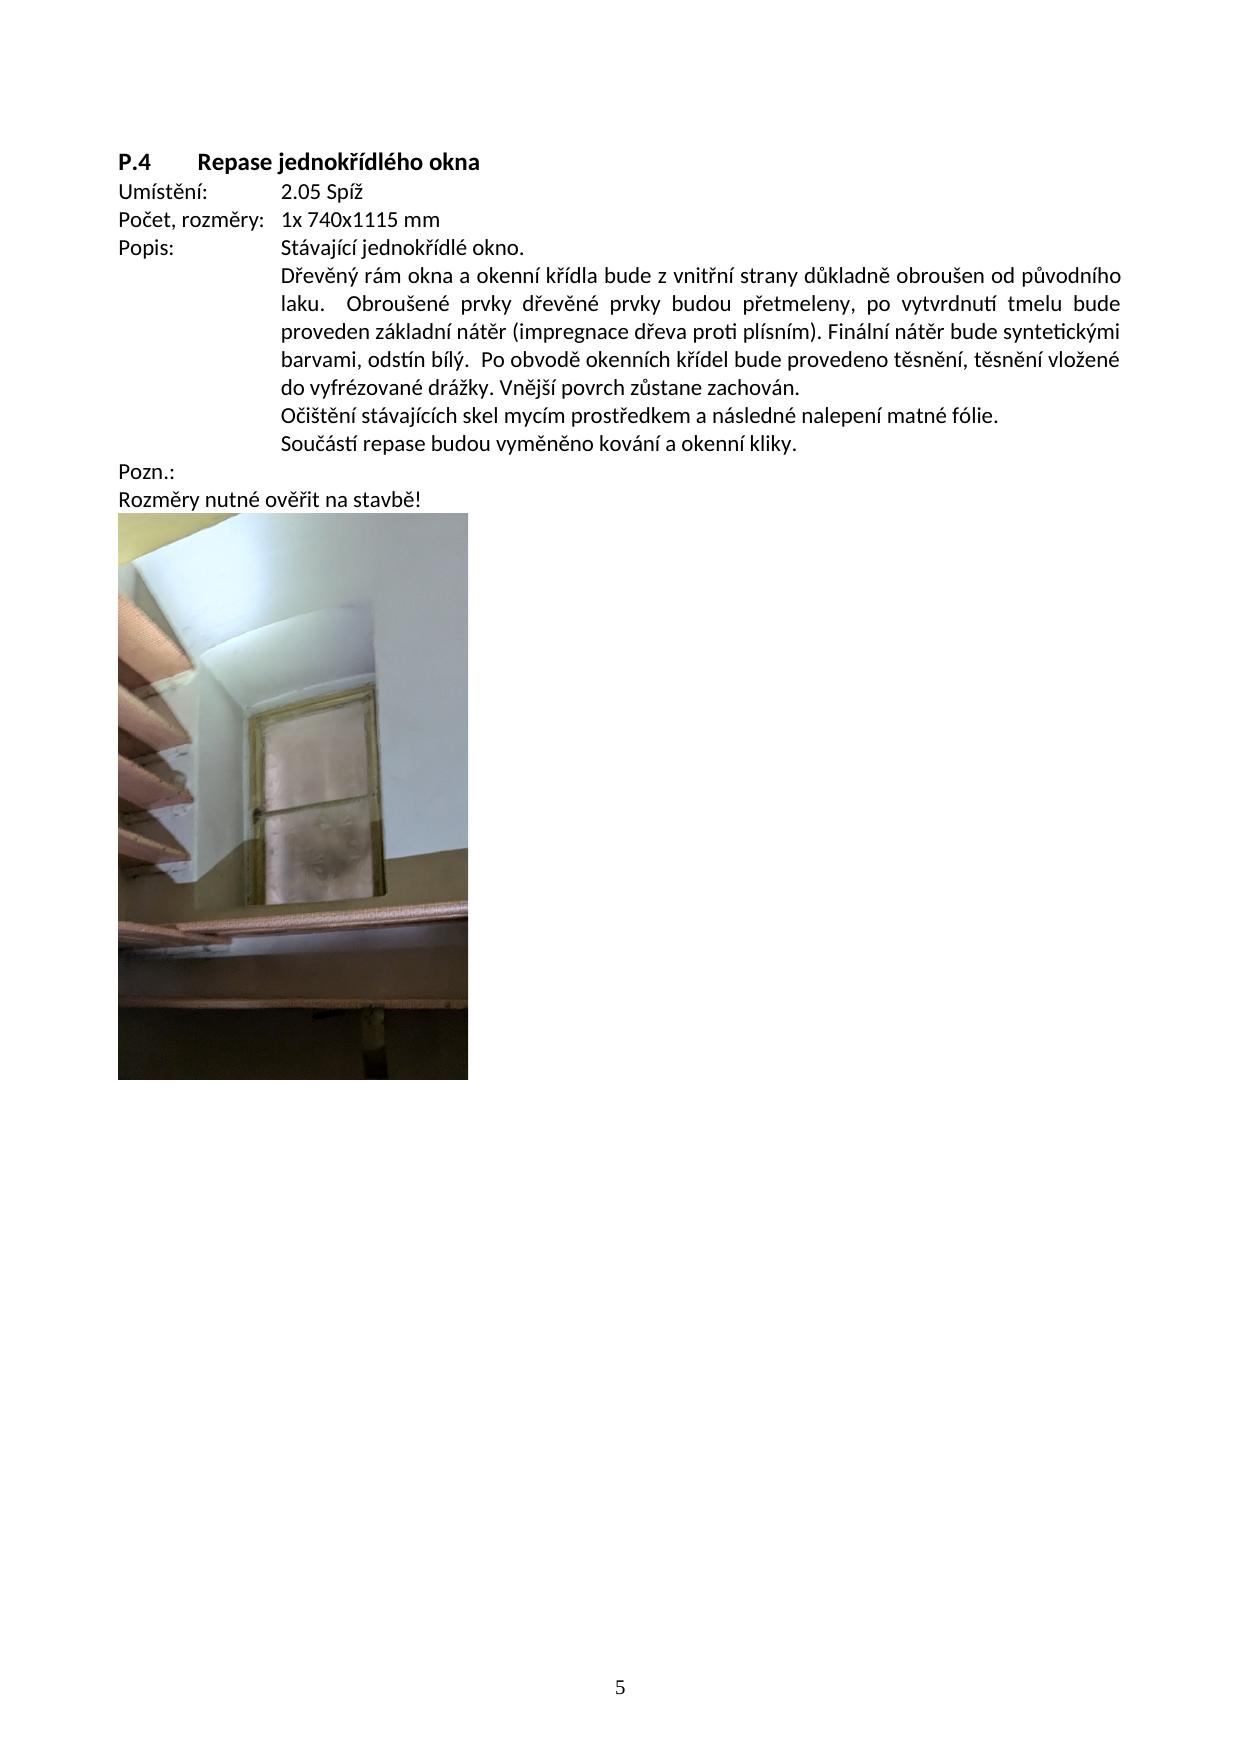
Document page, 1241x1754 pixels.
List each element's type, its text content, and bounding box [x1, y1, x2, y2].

text Součástí repase budou vyměněno kování a okenní kliky. [118, 429, 1122, 457]
text Popis: Stávající jednokřídlé okno. [118, 233, 1122, 261]
picture [118, 513, 469, 1080]
text Dřevěný rám okna a okenní křídla bude z vnitřní strany důkladně obroušen od původního laku. Obroušené prvky dřevěné prvky budou přetmeleny, po vytvrdnutí tmelu bude proveden základní nátěr (impregnace dřeva proti plísním). Finální nátěr bude syntetickými barvami, odstín bílý. Po obvodě okenních křídel bude provedeno těsnění, těsnění vložené do vyfrézované drážky. Vnější povrch zůstane zachován. [118, 261, 1122, 401]
text Umístění: 2.05 Spíž [118, 177, 1122, 205]
text Pozn.: [118, 457, 1122, 485]
subtitle P.4 Repase jednokřídlého okna [118, 146, 1122, 177]
text Očištění stávajících skel mycím prostředkem a následné nalepení matné fólie. [118, 401, 1122, 429]
text Rozměry nutné ověřit na stavbě! [118, 485, 1122, 513]
text Počet, rozměry: 1x 740x1115 mm [118, 205, 1122, 233]
